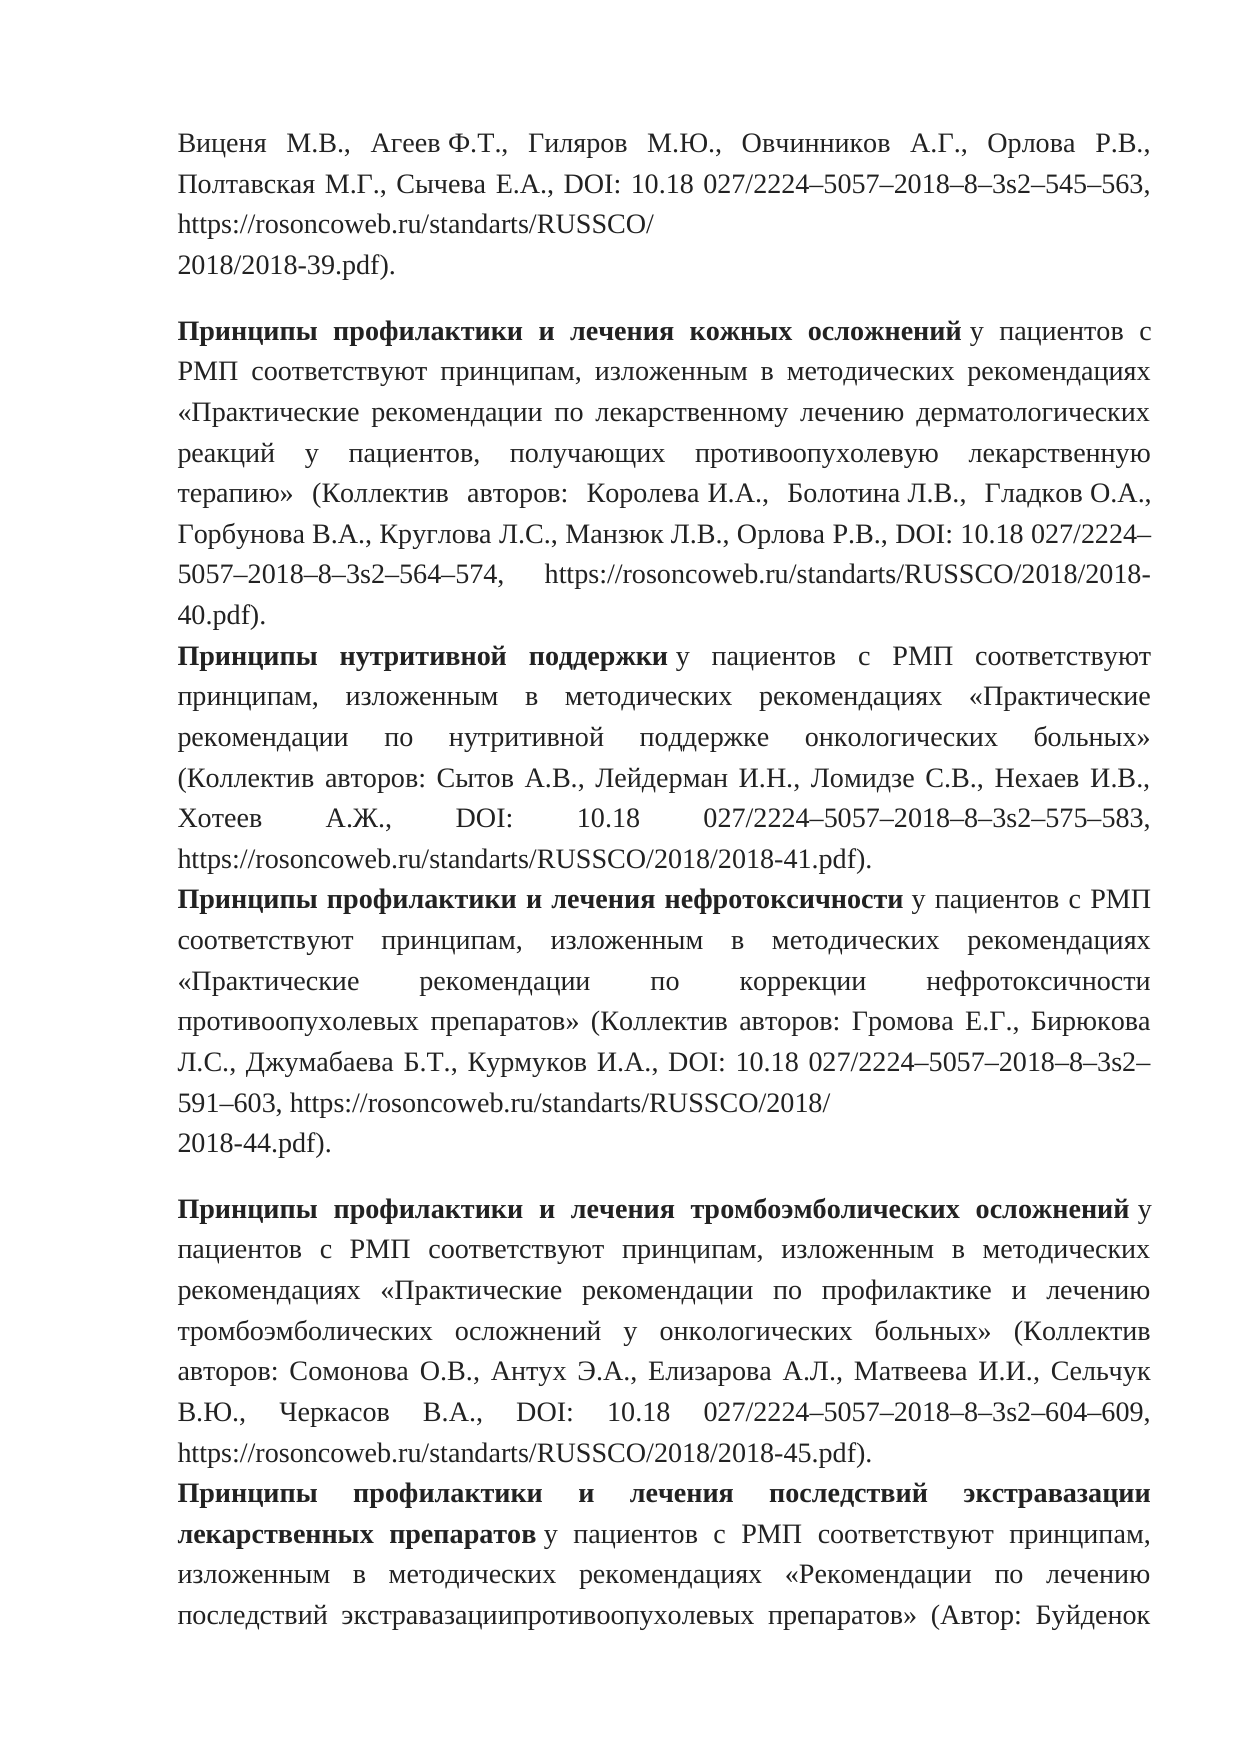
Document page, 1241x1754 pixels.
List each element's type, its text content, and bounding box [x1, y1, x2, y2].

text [177, 118, 1152, 240]
text Принципы нутритивной поддержки у пациентов с РМП соответствуют принципам, изложенным в методических рекомендациях «Практические рекомендации по нутритивной поддержке онкологических больных» (Коллектив авторов: Сытов А.В., Лейдерман И.Н., Ломидзе С.В., Нехаев И.В., Хотеев А.Ж., DOI: 10.18 027/2224–5057–2018–8–3s2–575–583, https://rosoncoweb.ru/standarts/RUSSCO/2018/2018-41.pdf). [177, 631, 1152, 874]
text 2018-44.pdf). [177, 1118, 1152, 1159]
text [177, 1468, 1152, 1631]
text Принципы профилактики и лечения кожных осложнений у пациентов с РМП соответствуют принципам, изложенным в методических рекомендациях «Практические рекомендации по лекарственному лечению дерматологических реакций у пациентов, получающих противоопухолевую лекарственную терапию» (Коллектив авторов: Королева И.А., Болотина Л.В., Гладков О.А., Горбунова В.А., Круглова Л.С., Манзюк Л.В., Орлова Р.В., DOI: 10.18 027/2224–5057–2018–8–3s2–564–574, https://rosoncoweb.ru/standarts/RUSSCO/2018/2018-40.pdf). [177, 306, 1152, 631]
text Принципы профилактики и лечения тромбоэмболических осложнений у пациентов с РМП соответствуют принципам, изложенным в методических рекомендациях «Практические рекомендации по профилактике и лечению тромбоэмболических осложнений у онкологических больных» (Коллектив авторов: Сомонова О.В., Антух Э.А., Елизарова А.Л., Матвеева И.И., Сельчук В.Ю., Черкасов В.А., DOI: 10.18 027/2224–5057–2018–8–3s2–604–609, https://rosoncoweb.ru/standarts/RUSSCO/2018/2018-45.pdf). [177, 1184, 1152, 1468]
text Принципы профилактики и лечения нефротоксичности у пациентов с РМП соответствуют принципам, изложенным в методических рекомендациях «Практические рекомендации по коррекции нефротоксичности противоопухолевых препаратов» (Коллектив авторов: Громова Е.Г., Бирюкова Л.С., Джумабаева Б.Т., Курмуков И.А., DOI: 10.18 027/2224–5057–2018–8–3s2–591–603, https://rosoncoweb.ru/standarts/RUSSCO/2018/ [177, 874, 1152, 1118]
text 2018/2018-39.pdf). [177, 240, 1152, 281]
